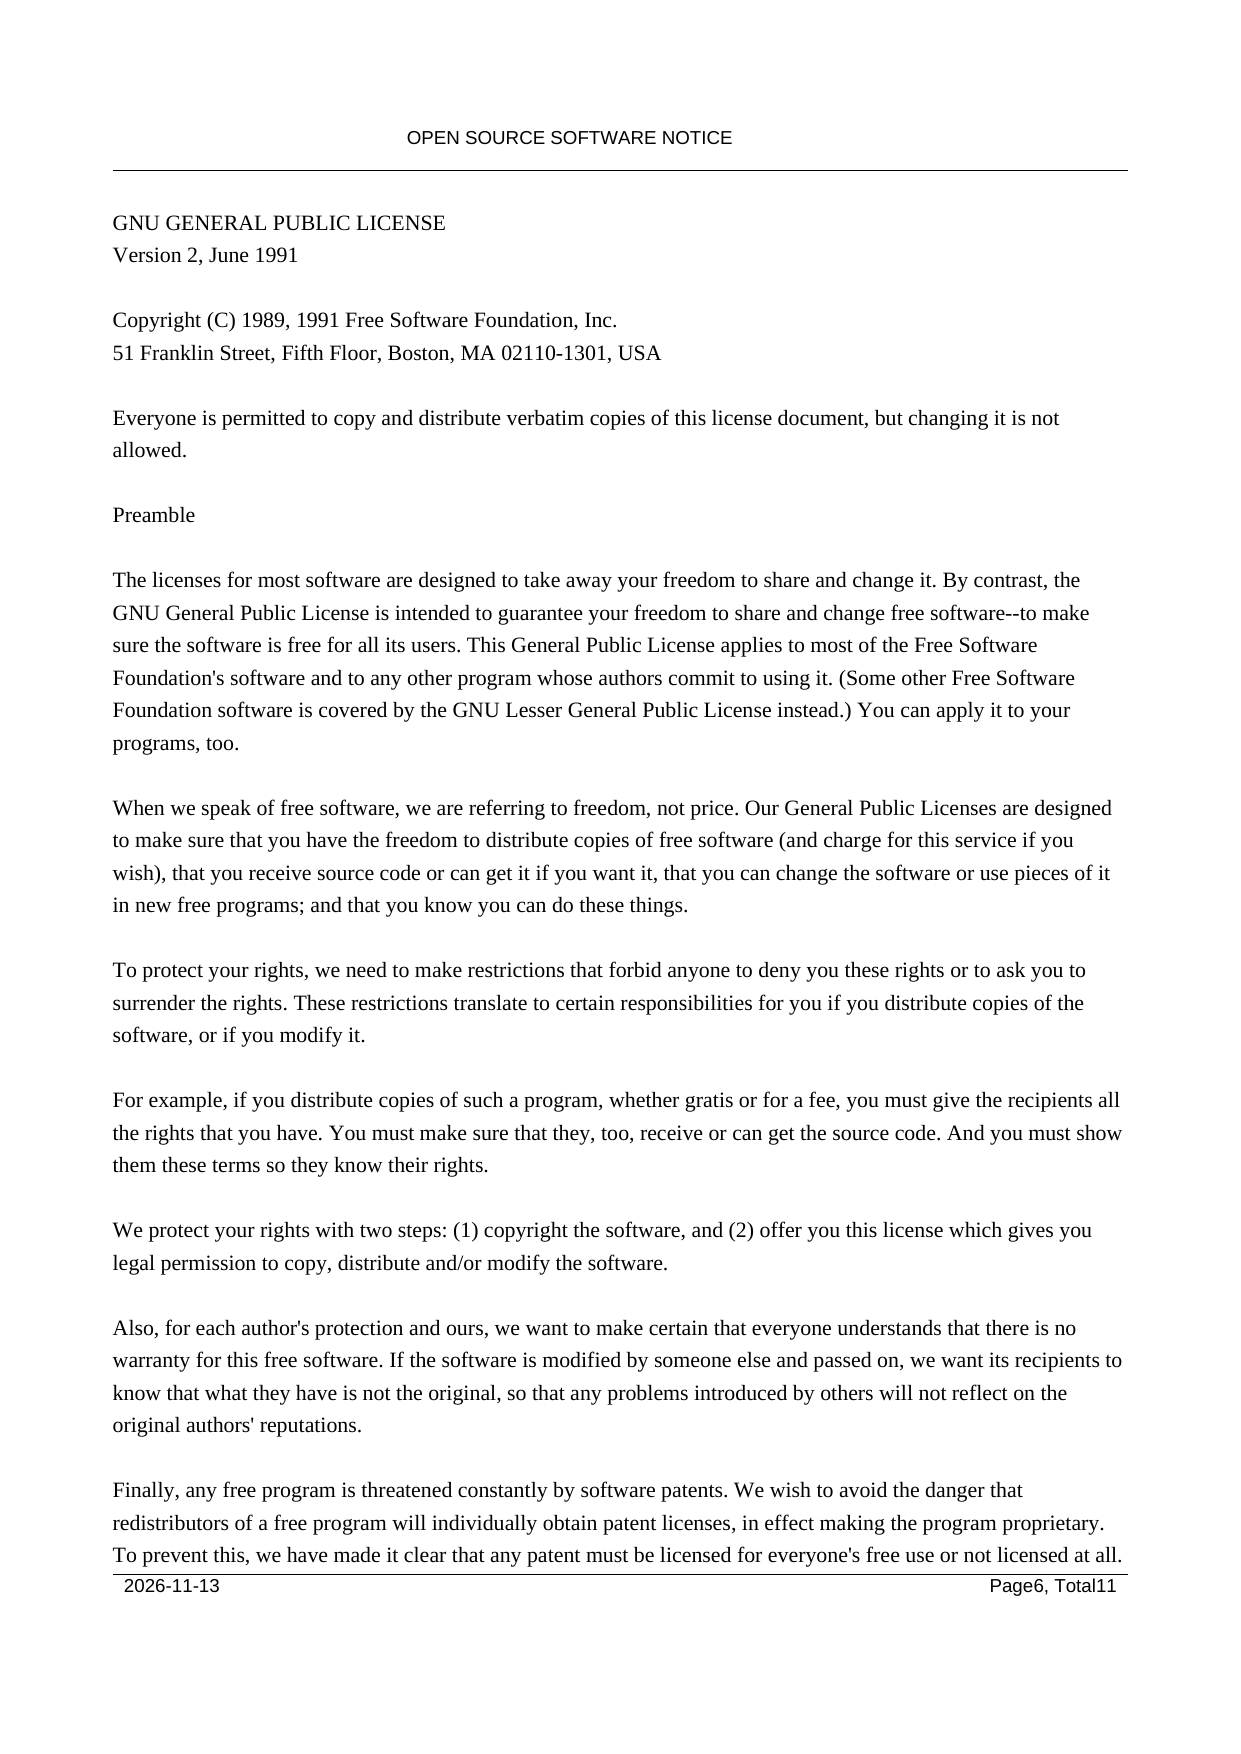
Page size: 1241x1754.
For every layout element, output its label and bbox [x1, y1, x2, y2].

text [112, 206, 1128, 1571]
